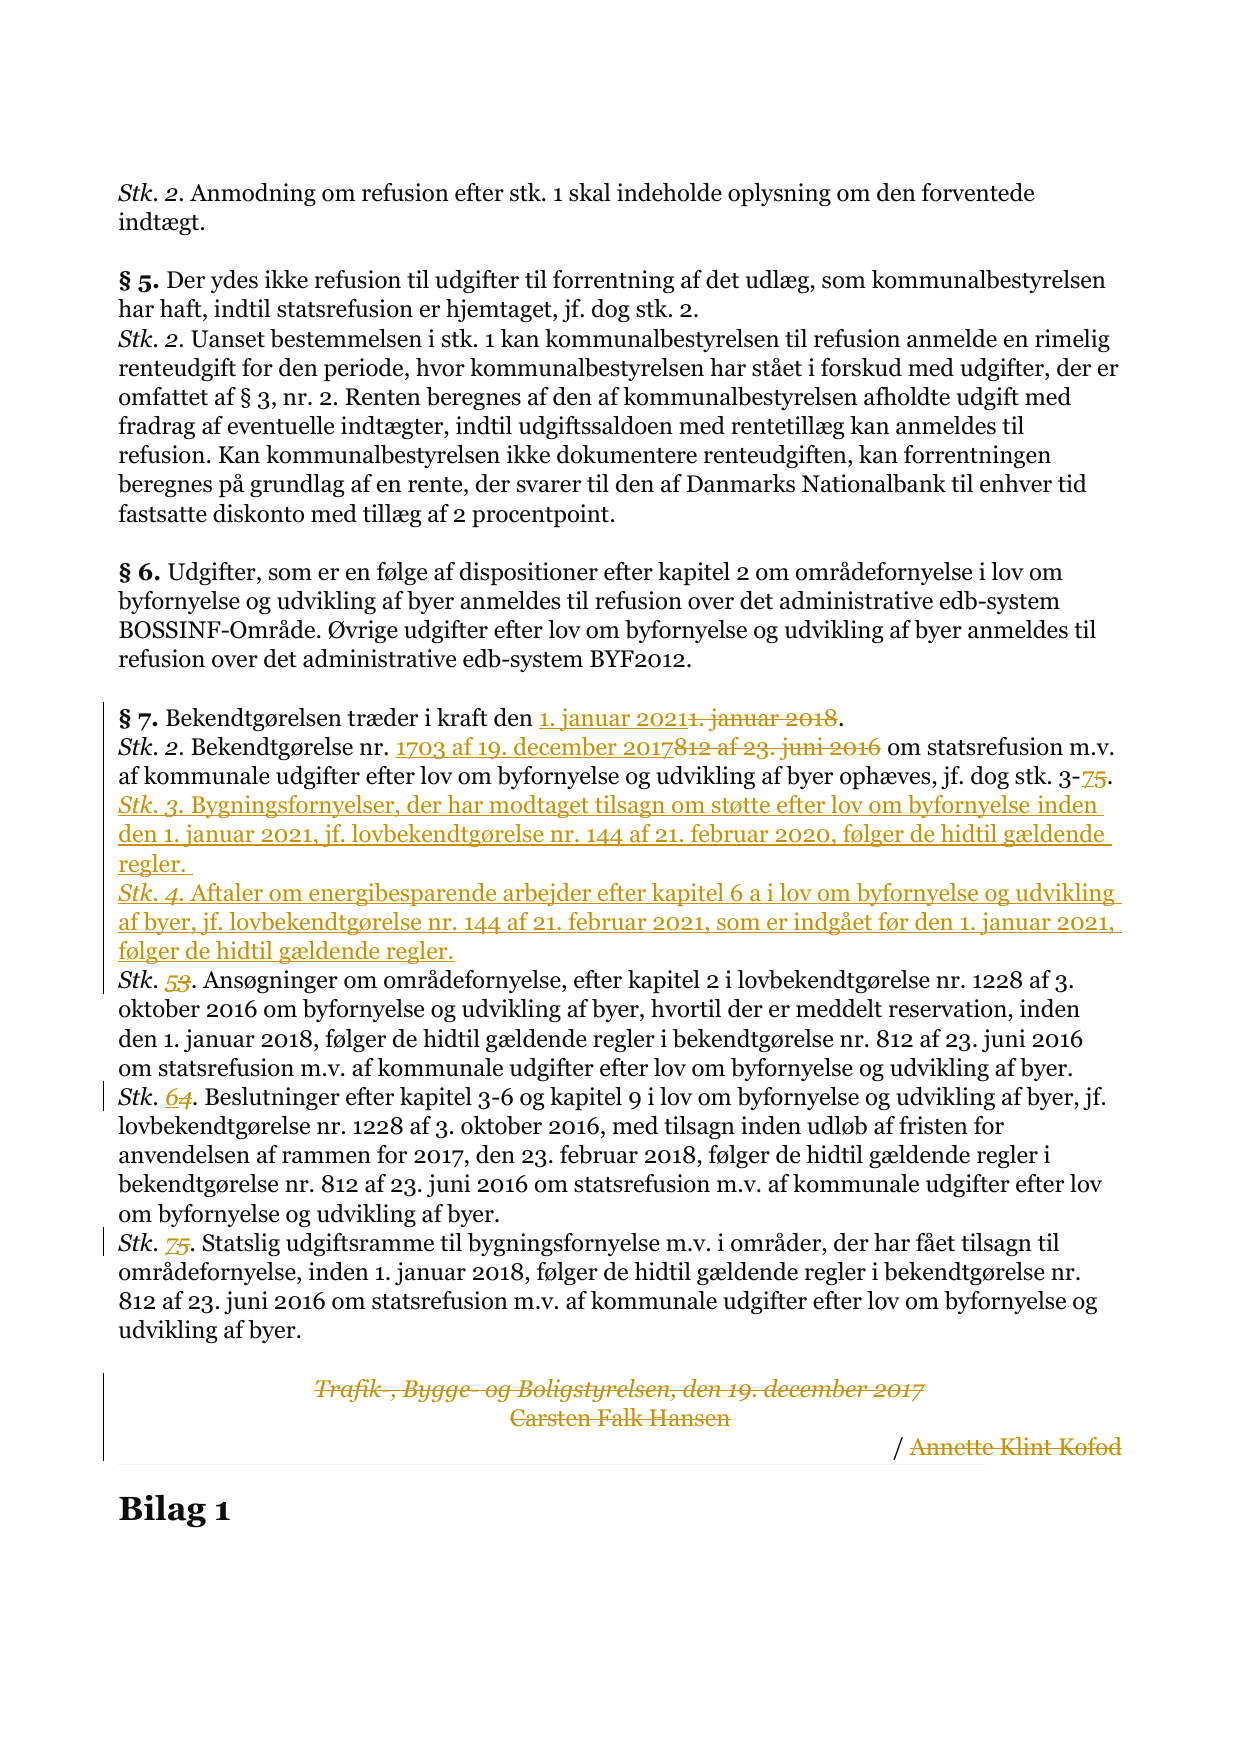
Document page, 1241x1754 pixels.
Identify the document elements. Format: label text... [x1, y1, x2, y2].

text Stk. 2. Uanset bestemmelsen i stk. 1 kan kommunalbestyrelsen til refusion anmelde en rimelig renteudgift for den periode, hvor kommunalbestyrelsen har stået i forskud med udgifter, der er omfattet af § 3, nr. 2. Renten beregnes af den af kommunalbestyrelsen afholdte udgift med fradrag af eventuelle indtægter, indtil udgiftssaldoen med rentetillæg kan anmeldes til refusion. Kan kommunalbestyrelsen ikke dokumentere renteudgiften, kan forrentningen beregnes på grundlag af en rente, der svarer til den af Danmarks Nationalbank til enhver tid fastsatte diskonto med tillæg af 2 procentpoint. [118, 323, 1122, 527]
text / [118, 1431, 1122, 1461]
text Stk. 2. Bekendtgørelse nr. om statsrefusion m.v. af kommunale udgifter efter lov om byfornyelse og udvikling af byer ophæves, jf. dog stk. 3-. [118, 731, 1122, 790]
text Bilag 1 [118, 1490, 1122, 1528]
text § 5. Der ydes ikke refusion til udgifter til forrentning af det udlæg, som kommunalbestyrelsen har haft, indtil statsrefusion er hjemtaget, jf. dog stk. 2. [118, 265, 1122, 323]
text Stk. . Beslutninger efter kapitel 3-6 og kapitel 9 i lov om byfornyelse og udvikling af byer, jf. lovbekendtgørelse nr. 1228 af 3. oktober 2016, med tilsagn inden udløb af fristen for anvendelsen af rammen for 2017, den 23. februar 2018, følger de hidtil gældende regler i bekendtgørelse nr. 812 af 23. juni 2016 om statsrefusion m.v. af kommunale udgifter efter lov om byfornyelse og udvikling af byer. [118, 1081, 1122, 1227]
text § 7. Bekendtgørelsen træder i kraft den . [118, 702, 1122, 731]
text Stk. . Statslig udgiftsramme til bygningsfornyelse m.v. i områder, der har fået tilsagn til områdefornyelse, inden 1. januar 2018, følger de hidtil gældende regler i bekendtgørelse nr. 812 af 23. juni 2016 om statsrefusion m.v. af kommunale udgifter efter lov om byfornyelse og udvikling af byer. [118, 1227, 1122, 1344]
text Stk. . Ansøgninger om områdefornyelse, efter kapitel 2 i lovbekendtgørelse nr. 1228 af 3. oktober 2016 om byfornyelse og udvikling af byer, hvortil der er meddelt reservation, inden den 1. januar 2018, følger de hidtil gældende regler i bekendtgørelse nr. 812 af 23. juni 2016 om statsrefusion m.v. af kommunale udgifter efter lov om byfornyelse og udvikling af byer. [118, 965, 1122, 1081]
text Stk. 2. Anmodning om refusion efter stk. 1 skal indeholde oplysning om den forventede indtægt. [118, 177, 1122, 236]
text § 6. Udgifter, som er en følge af dispositioner efter kapitel 2 om områdefornyelse i lov om byfornyelse og udvikling af byer anmeldes til refusion over det administrative edb-system BOSSINF-Område. Øvrige udgifter efter lov om byfornyelse og udvikling af byer anmeldes til refusion over det administrative edb-system BYF2012. [118, 556, 1122, 673]
